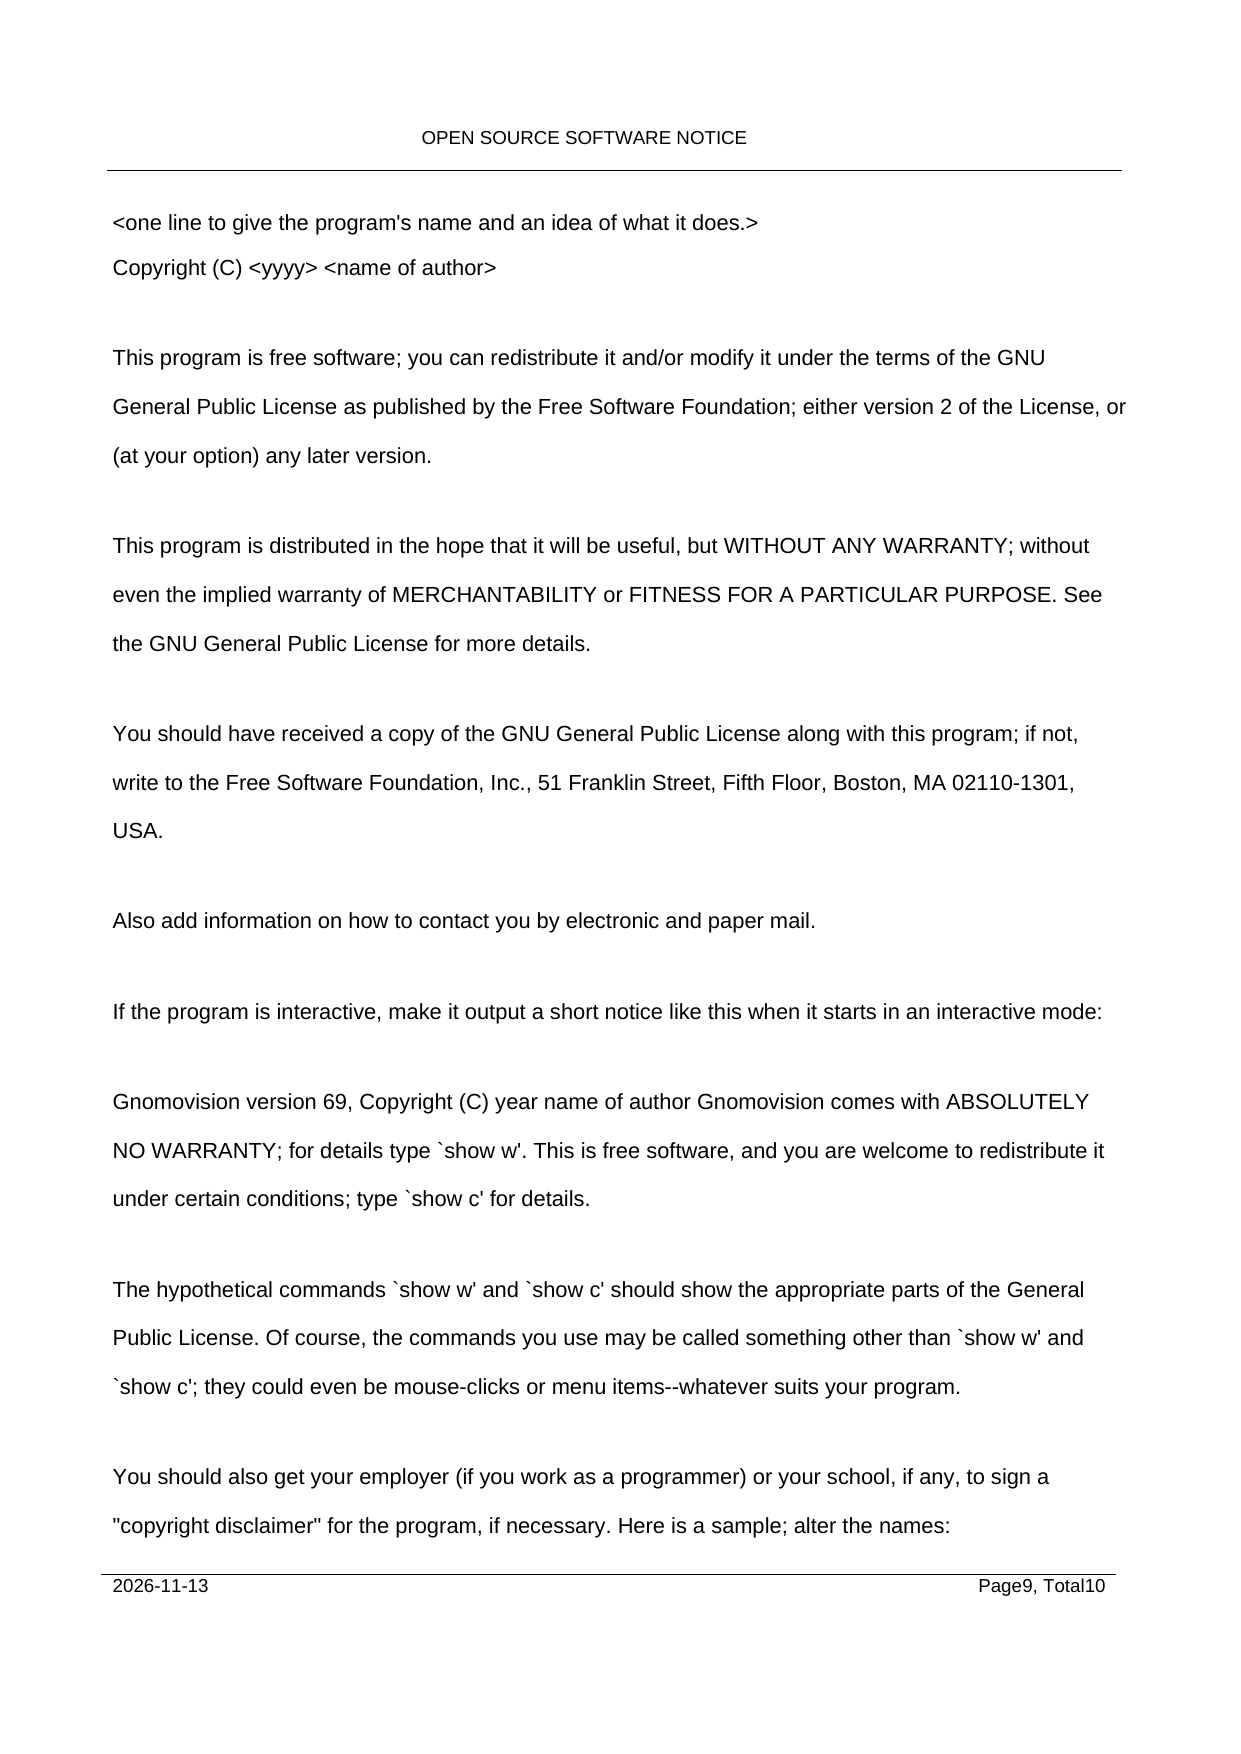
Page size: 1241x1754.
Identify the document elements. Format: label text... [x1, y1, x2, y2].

text This program is distributed in the hope that it will be useful, but WITHOUT ANY WARRANTY; without even the implied warranty of MERCHANTABILITY or FITNESS FOR A PARTICULAR PURPOSE. See the GNU General Public License for more details. [112, 529, 1128, 659]
text You should also get your employer (if you work as a programmer) or your school, if any, to sign a "copyright disclaimer" for the program, if necessary. Here is a sample; alter the names: [112, 1461, 1128, 1542]
text This program is free software; you can redistribute it and/or modify it under the terms of the GNU General Public License as published by the Free Software Foundation; either version 2 of the License, or (at your option) any later version. [112, 342, 1128, 472]
text Also add information on how to contact you by electronic and paper mail. [112, 905, 1128, 937]
text Copyright (C) <yyyy> <name of author> [112, 251, 1128, 284]
text You should have received a copy of the GNU General Public License along with this program; if not, write to the Free Software Foundation, Inc., 51 Franklin Street, Fifth Floor, Boston, MA 02110-1301, USA. [112, 717, 1128, 847]
text <one line to give the program's name and an idea of what it does.> [112, 206, 1128, 239]
text Gnomovision version 69, Copyright (C) year name of author Gnomovision comes with ABSOLUTELY NO WARRANTY; for details type `show w'. This is free software, and you are welcome to redistribute it under certain conditions; type `show c' for details. [112, 1085, 1128, 1215]
text The hypothetical commands `show w' and `show c' should show the appropriate parts of the General Public License. Of course, the commands you use may be called something other than `show w' and `show c'; they could even be mouse-clicks or menu items--whatever suits your program. [112, 1273, 1128, 1403]
text If the program is interactive, make it output a short notice like this when it starts in an interactive mode: [112, 995, 1128, 1027]
